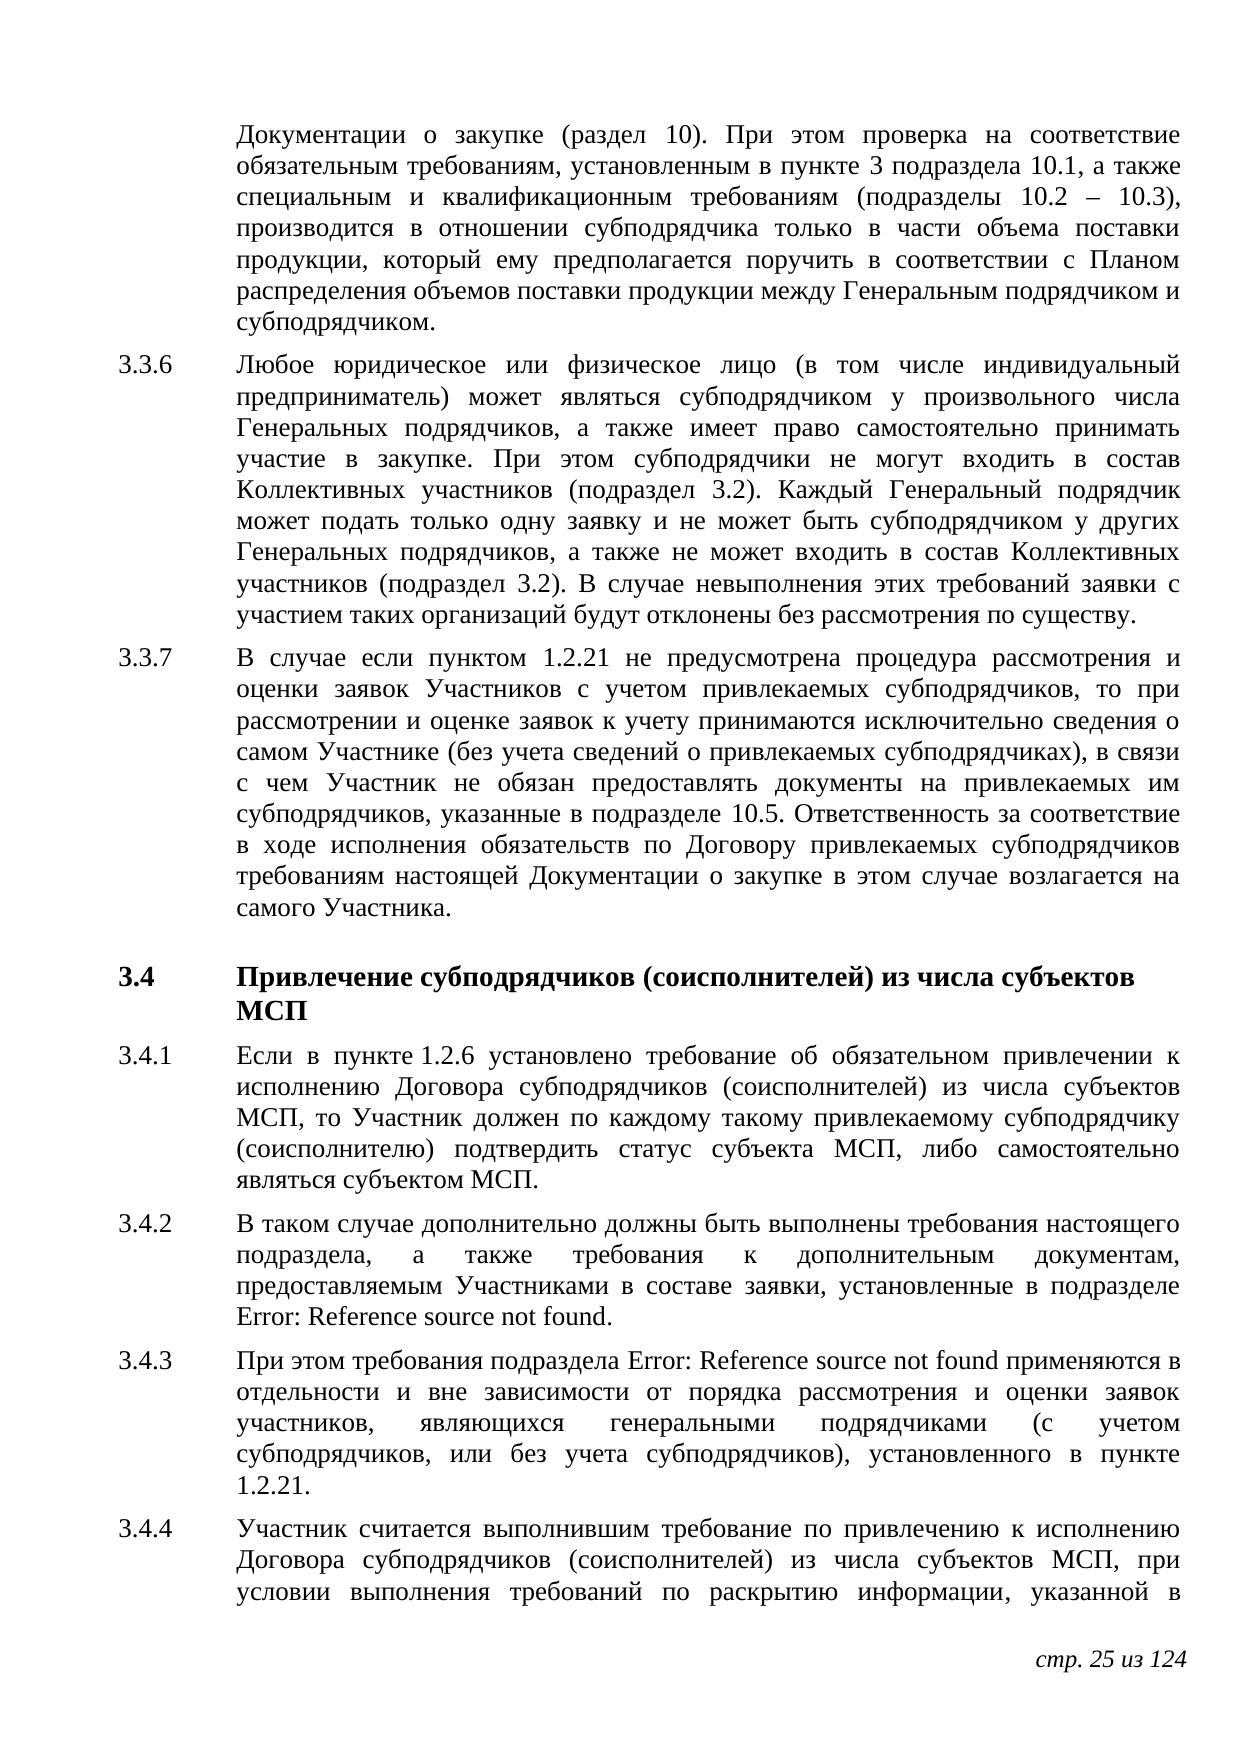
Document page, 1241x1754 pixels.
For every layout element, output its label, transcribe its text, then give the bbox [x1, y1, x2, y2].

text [118, 118, 1181, 336]
subtitle Привлечение субподрядчиков (соисполнителей) из числа субъектов МСП [118, 959, 1181, 1026]
text При этом требования подраздела 10.6 применяются в отдельности и вне зависимости от порядка рассмотрения и оценки заявок участников, являющихся генеральными подрядчиками (с учетом субподрядчиков, или без учета субподрядчиков), установленного в пункте 1.2.21. [118, 1344, 1181, 1500]
text Любое юридическое или физическое лицо (в том числе индивидуальный предприниматель) может являться субподрядчиком у произвольного числа Генеральных подрядчиков, а также имеет право самостоятельно принимать участие в закупке. При этом субподрядчики не могут входить в состав Коллективных участников (подраздел 3.2). Каждый Генеральный подрядчик может подать только одну заявку и не может быть субподрядчиком у других Генеральных подрядчиков, а также не может входить в состав Коллективных участников (подраздел 3.2). В случае невыполнения этих требований заявки с участием таких организаций будут отклонены без рассмотрения по существу. [118, 349, 1181, 629]
text В таком случае дополнительно должны быть выполнены требования настоящего подраздела, а также требования к дополнительным документам, предоставляемым Участниками в составе заявки, установленные в подразделе 10.6. [118, 1207, 1181, 1332]
text Если в пункте 1.2.6 установлено требование об обязательном привлечении к исполнению Договора субподрядчиков (соисполнителей) из числа субъектов МСП, то Участник должен по каждому такому привлекаемому субподрядчику (соисполнителю) подтвердить статус субъекта МСП, либо самостоятельно являться субъектом МСП. [118, 1039, 1181, 1194]
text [118, 1512, 1181, 1606]
text В случае если пунктом 1.2.21 не предусмотрена процедура рассмотрения и оценки заявок Участников с учетом привлекаемых субподрядчиков, то при рассмотрении и оценке заявок к учету принимаются исключительно сведения о самом Участнике (без учета сведений о привлекаемых субподрядчиках), в связи с чем Участник не обязан предоставлять документы на привлекаемых им субподрядчиков, указанные в подразделе 10.5. Ответственность за соответствие в ходе исполнения обязательств по Договору привлекаемых субподрядчиков требованиям настоящей Документации о закупке в этом случае возлагается на самого Участника. [118, 641, 1181, 922]
